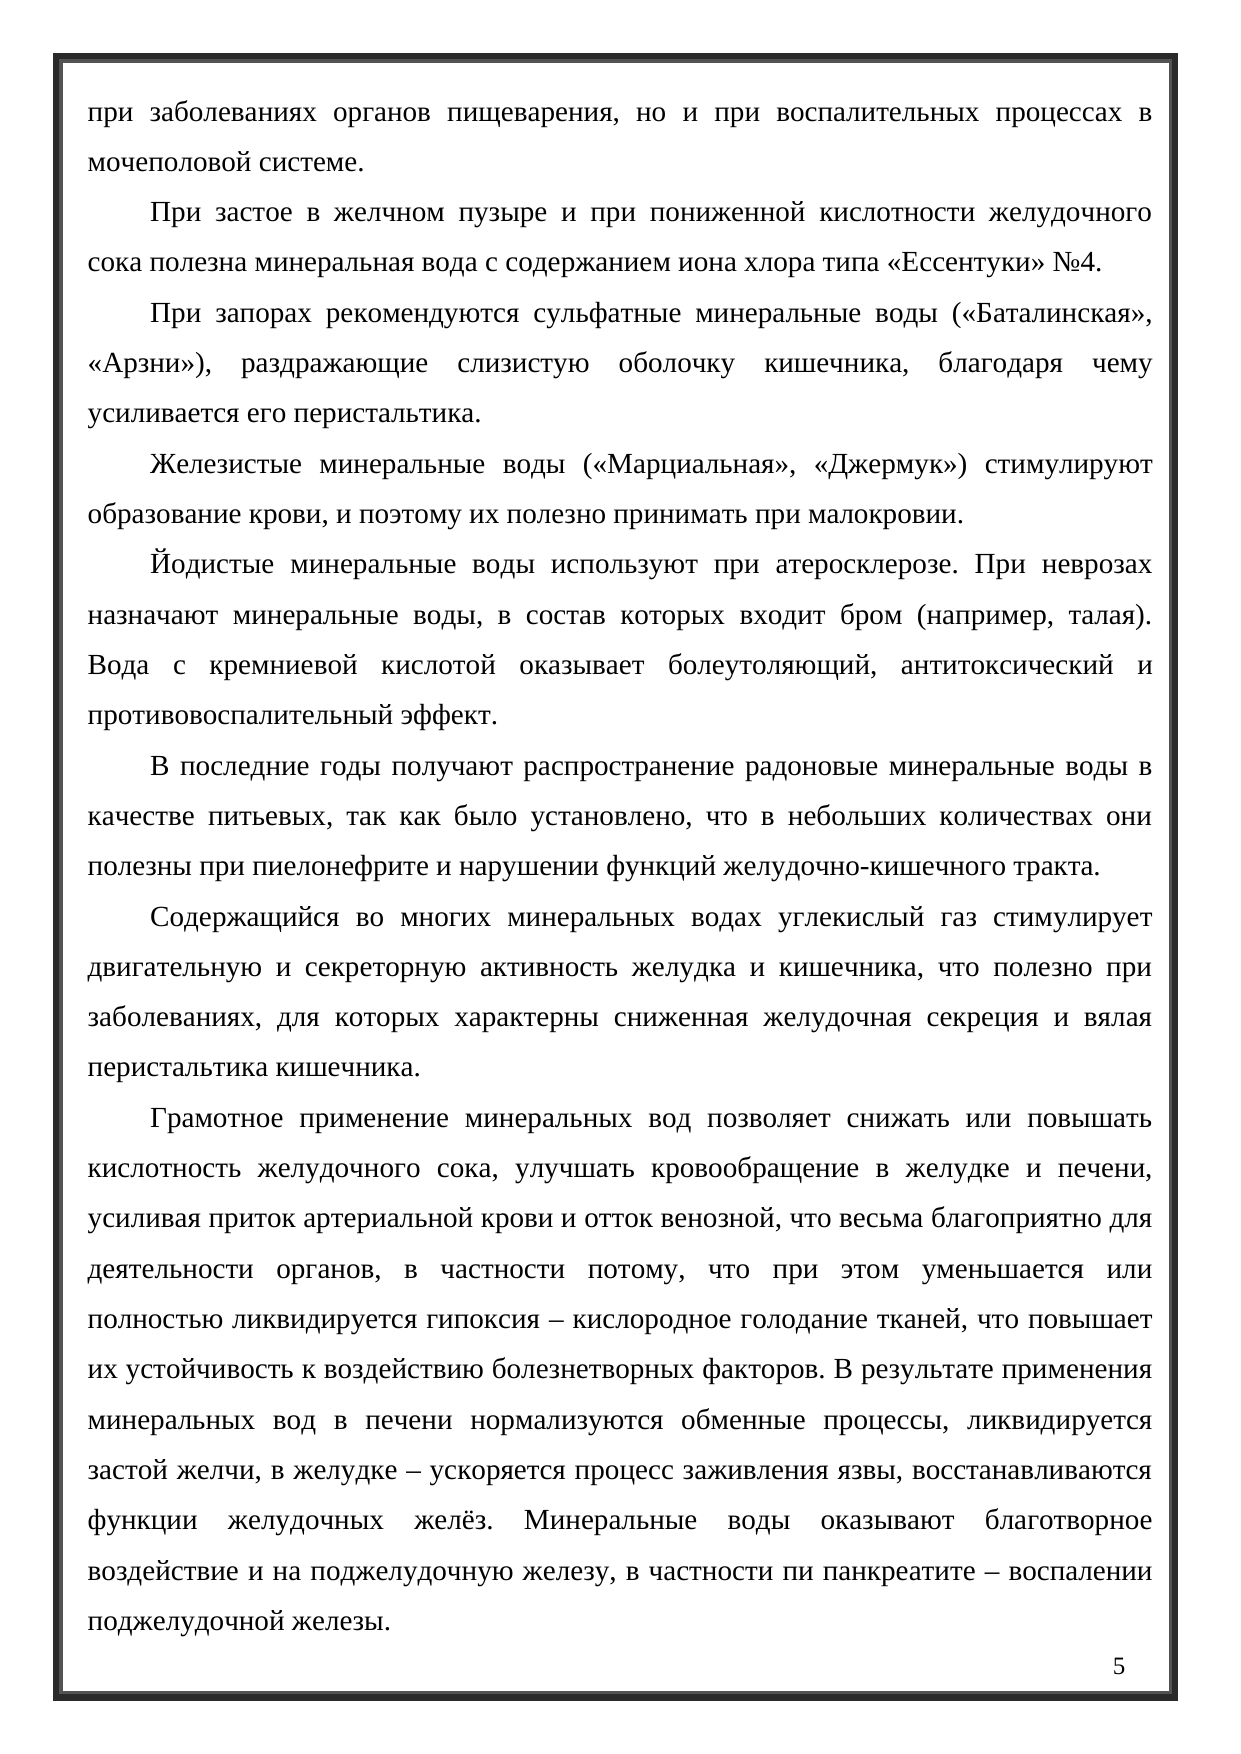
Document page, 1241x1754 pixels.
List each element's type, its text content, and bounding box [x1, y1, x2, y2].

text При запорах рекомендуются сульфатные минеральные воды («Баталинская», «Арзни»), раздражающие слизистую оболочку кишечника, благодаря чему усиливается его перистальтика. [87, 295, 1153, 429]
text Грамотное применение минеральных вод позволяет снижать или повышать кислотность желудочного сока, улучшать кровообращение в желудке и печени, усиливая приток артериальной крови и отток венозной, что весьма благоприятно для деятельности органов, в частности потому, что при этом уменьшается или полностью ликвидируется гипоксия – кислородное голодание тканей, что повышает их устойчивость к воздействию болезнетворных факторов. В результате применения минеральных вод в печени нормализуются обменные процессы, ликвидируется застой желчи, в желудке – ускоряется процесс заживления язвы, восстанавливаются функции желудочных желёз. Минеральные воды оказывают благотворное воздействие и на поджелудочную железу, в частности пи панкреатите – воспалении поджелудочной железы. [87, 1100, 1153, 1637]
text В последние годы получают распространение радоновые минеральные воды в качестве питьевых, так как было установлено, что в небольших количествах они полезны при пиелонефрите и нарушении функций желудочно-кишечного тракта. [87, 748, 1153, 882]
text Железистые минеральные воды («Марциальная», «Джермук») стимулируют образование крови, и поэтому их полезно принимать при малокровии. [87, 446, 1153, 530]
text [87, 94, 1153, 177]
text При застое в желчном пузыре и при пониженной кислотности желудочного сока полезна минеральная вода с содержанием иона хлора типа «Ессентуки» №4. [87, 194, 1153, 278]
text Йодистые минеральные воды используют при атеросклерозе. При неврозах назначают минеральные воды, в состав которых входит бром (например, талая). Вода с кремниевой кислотой оказывает болеутоляющий, антитоксический и противовоспалительный эффект. [87, 546, 1153, 731]
text Содержащийся во многих минеральных водах углекислый газ стимулирует двигательную и секреторную активность желудка и кишечника, что полезно при заболеваниях, для которых характерны сниженная желудочная секреция и вялая перистальтика кишечника. [87, 899, 1153, 1083]
